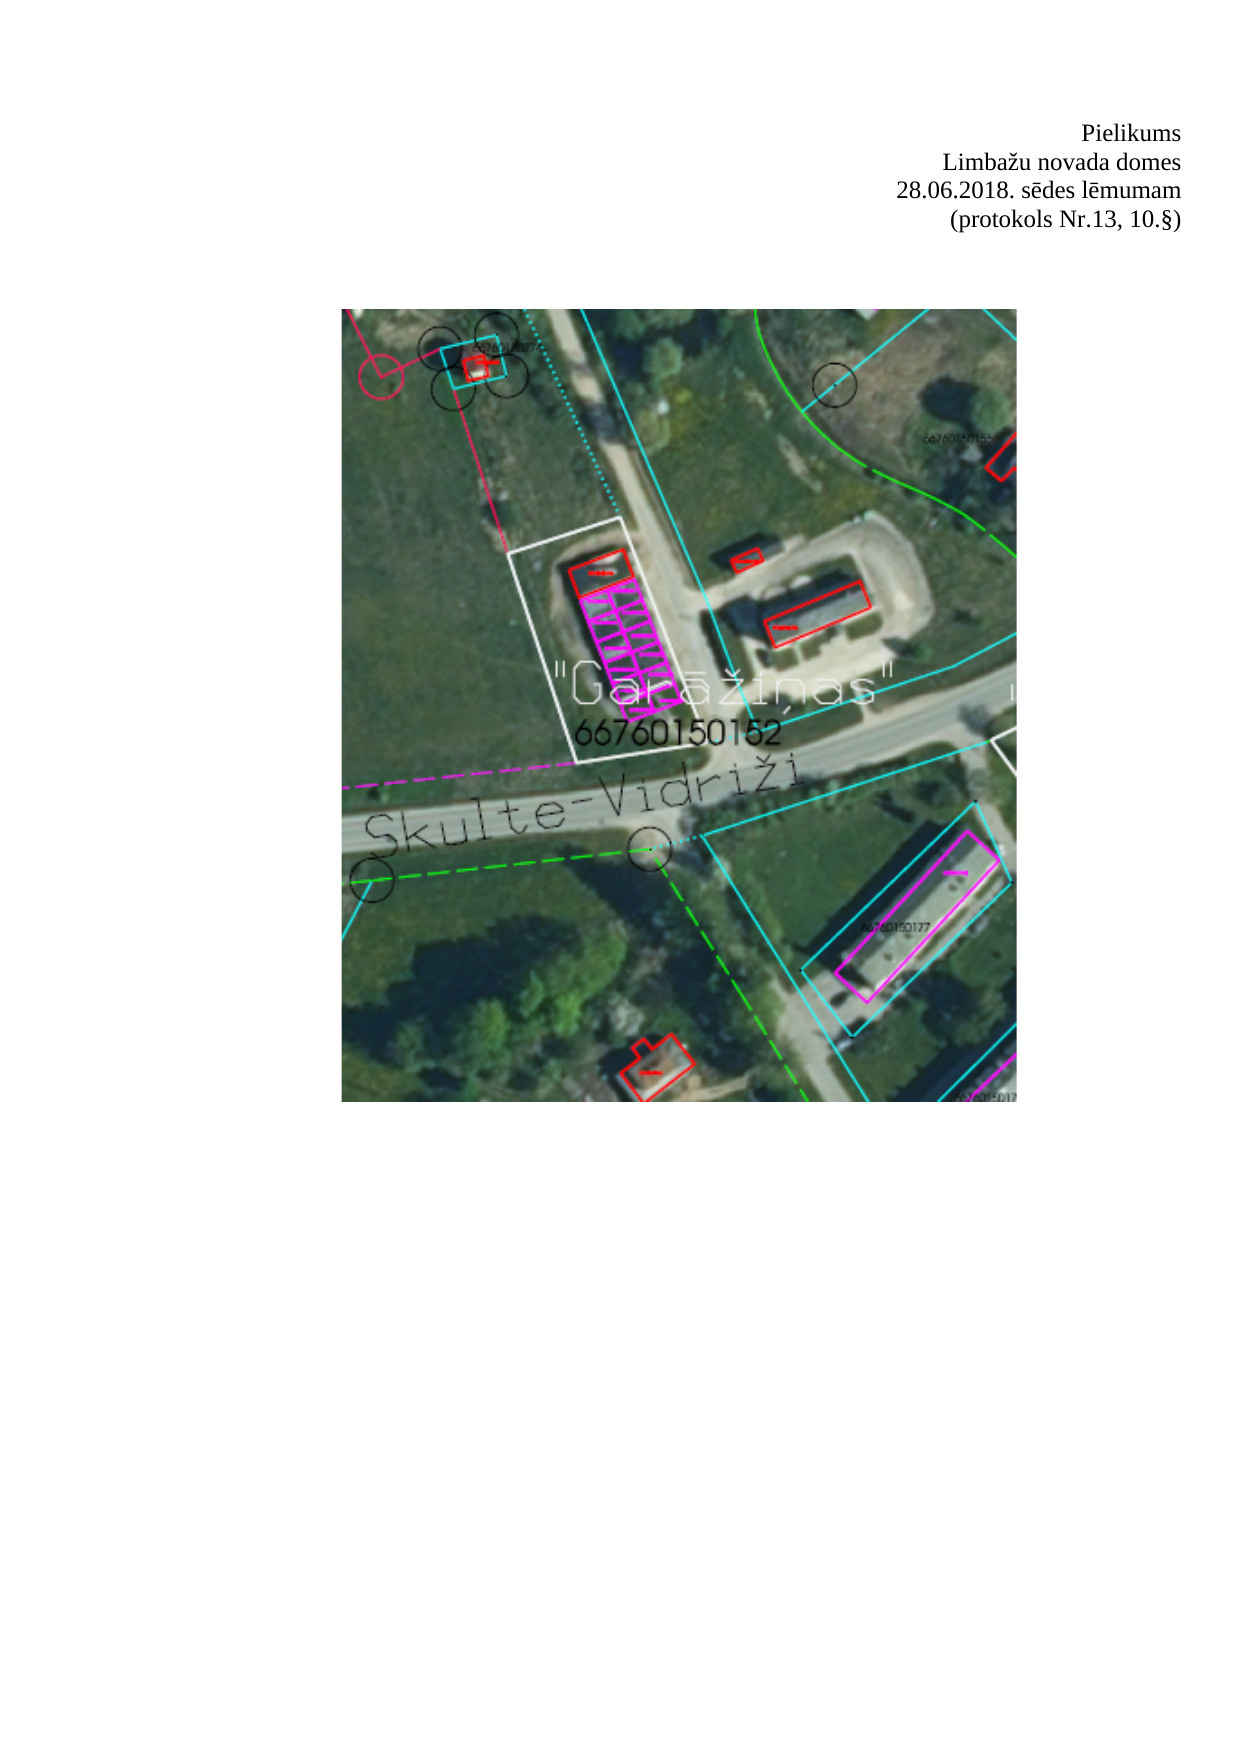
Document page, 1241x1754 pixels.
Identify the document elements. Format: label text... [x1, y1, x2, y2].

text (protokols Nr.13, 10.§) [177, 204, 1181, 233]
text Limbažu novada domes [177, 147, 1181, 176]
text 28.06.2018. sēdes lēmumam [177, 176, 1181, 204]
text Pielikums [177, 118, 1181, 147]
picture [341, 309, 1017, 1102]
